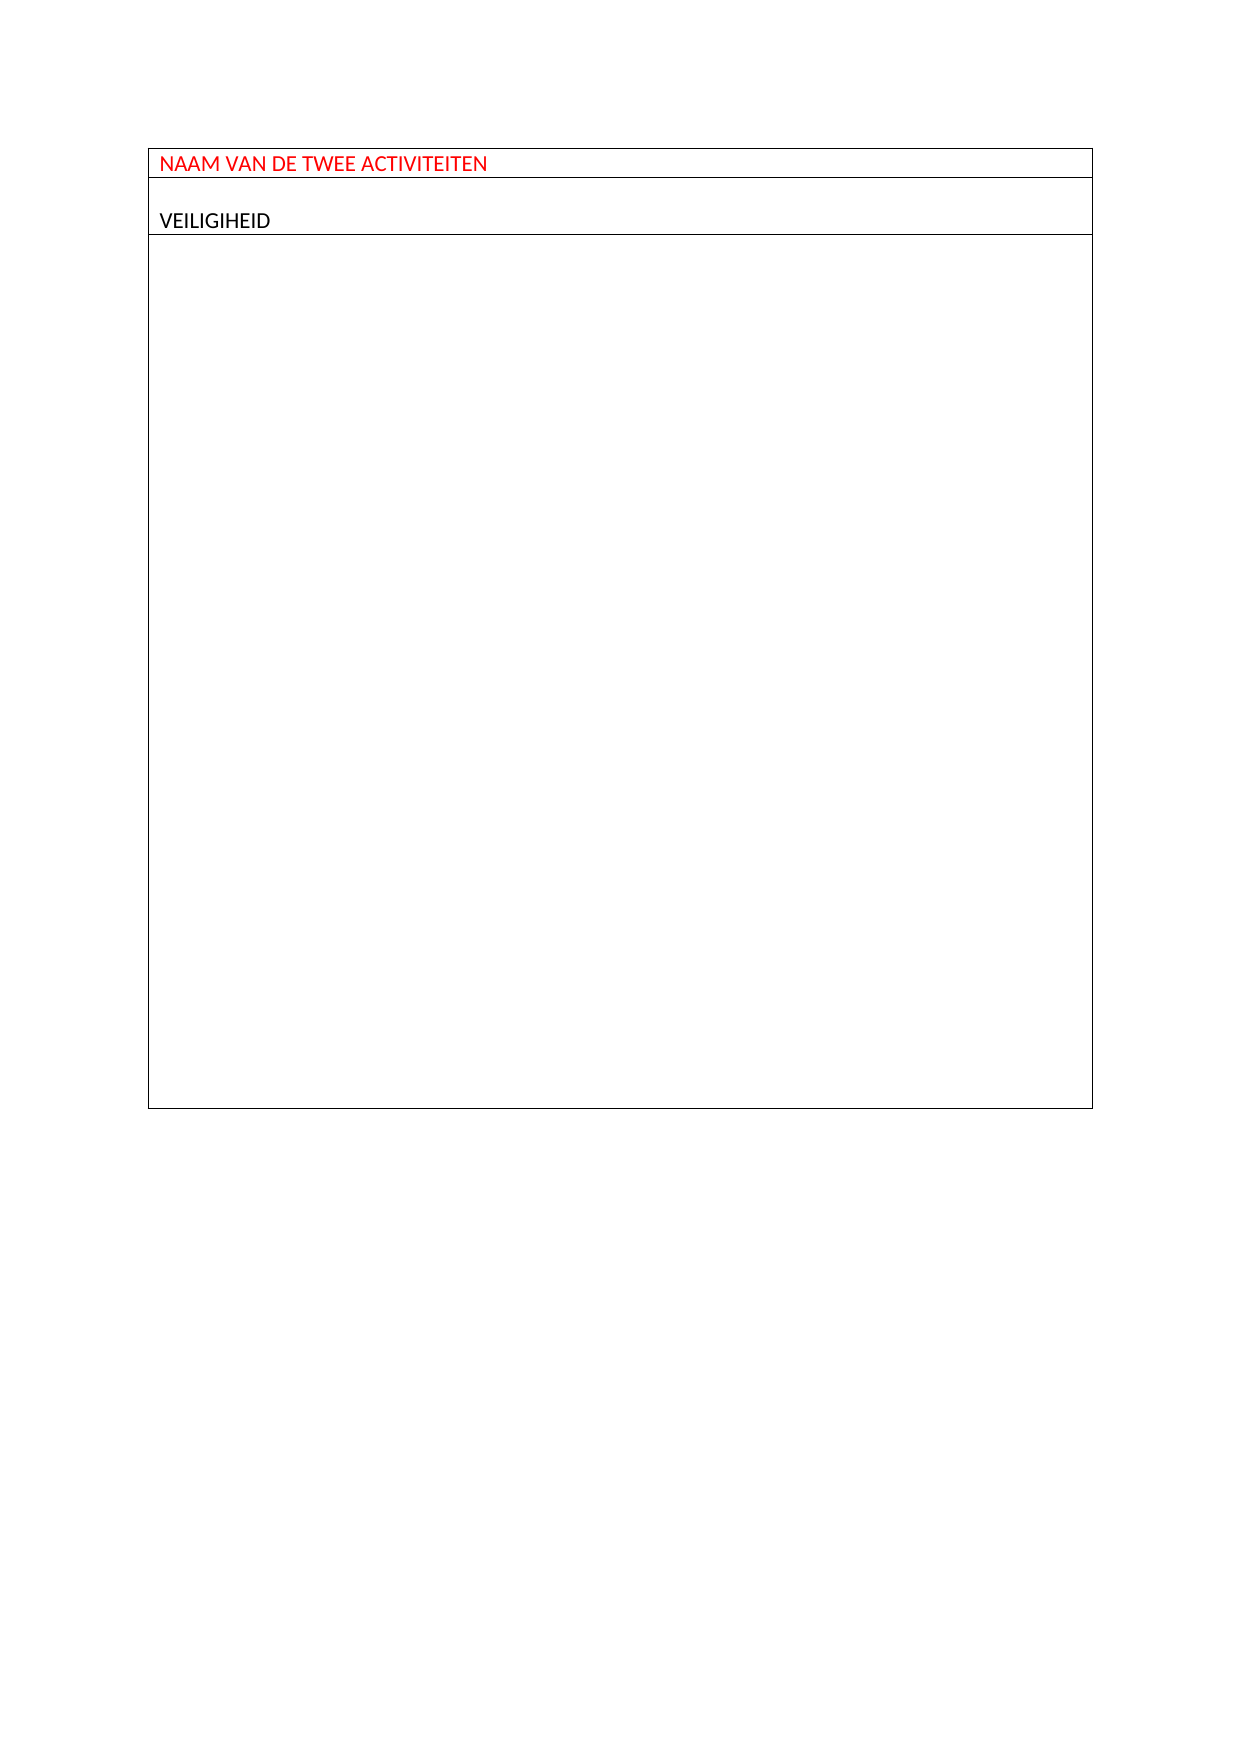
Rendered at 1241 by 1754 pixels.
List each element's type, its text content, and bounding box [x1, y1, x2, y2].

table_cell [149, 235, 1092, 1107]
table_header NAAM VAN DE TWEE ACTIVITEITEN [149, 149, 1092, 177]
table_cell VEILIGIHEID [149, 178, 1092, 234]
